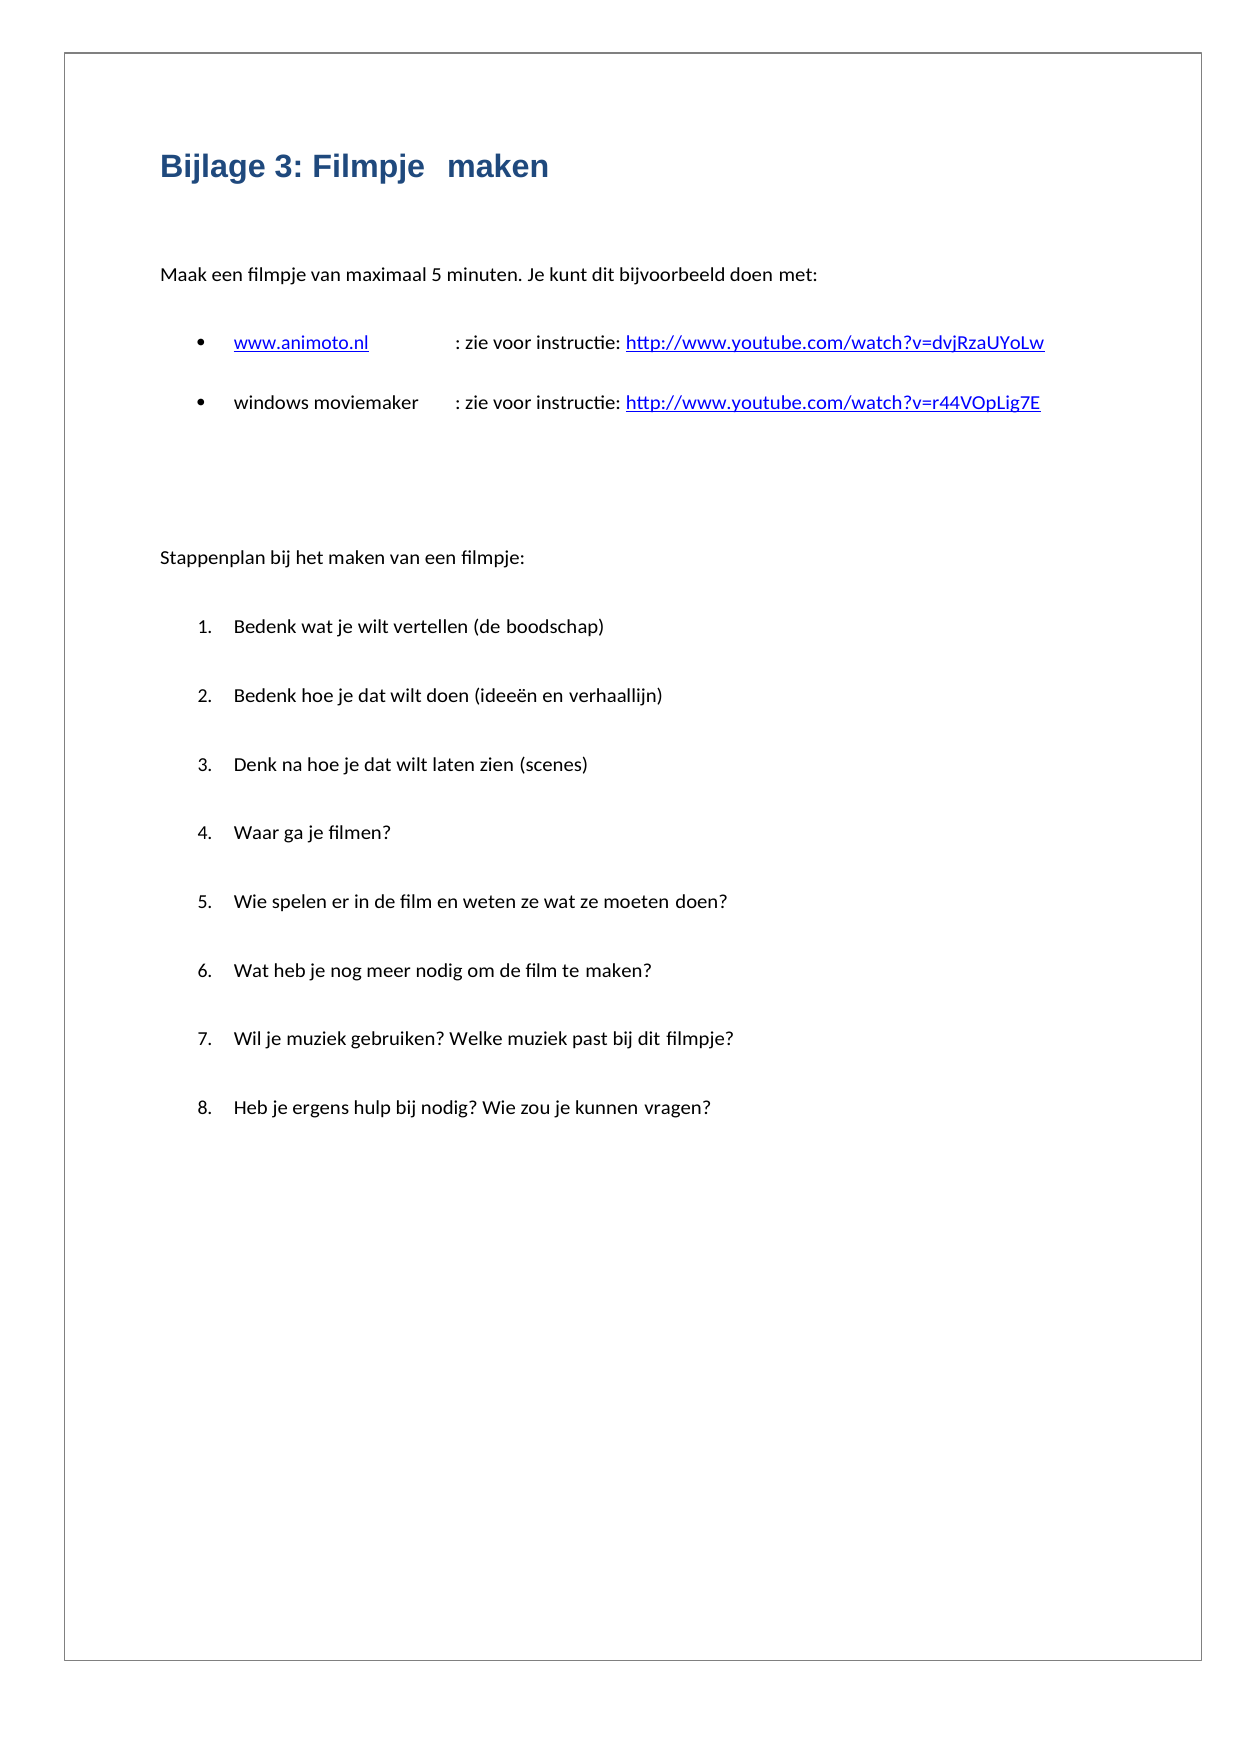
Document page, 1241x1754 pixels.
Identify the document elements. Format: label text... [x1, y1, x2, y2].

subtitle Bijlage 3: Filmpje maken [160, 148, 1075, 185]
text Stappenplan bij het maken van een filmpje: [160, 545, 1075, 569]
list Bedenk wat je wilt vertellen (de boodschap) [197, 614, 1075, 638]
list Wie spelen er in de film en weten ze wat ze moeten doen? [197, 889, 1075, 913]
list Heb je ergens hulp bij nodig? Wie zou je kunnen vragen? [197, 1095, 1075, 1119]
list Wat heb je nog meer nodig om de film te maken? [197, 958, 1075, 982]
list Bedenk hoe je dat wilt doen (ideeën en verhaallijn) [197, 683, 1075, 707]
list Wil je muziek gebruiken? Welke muziek past bij dit filmpje? [197, 1026, 1075, 1051]
text Maak een filmpje van maximaal 5 minuten. Je kunt dit bijvoorbeeld doen met: [160, 262, 1075, 286]
list Waar ga je filmen? [197, 820, 1075, 844]
list windows moviemaker : zie voor instructie: http://www.youtube.com/watch?v=r44VOpLig7E [197, 390, 1075, 414]
list www.animoto.nl : zie voor instructie: http://www.youtube.com/watch?v=dvjRzaUYoLw [197, 330, 1075, 354]
list Denk na hoe je dat wilt laten zien (scenes) [197, 752, 1075, 776]
